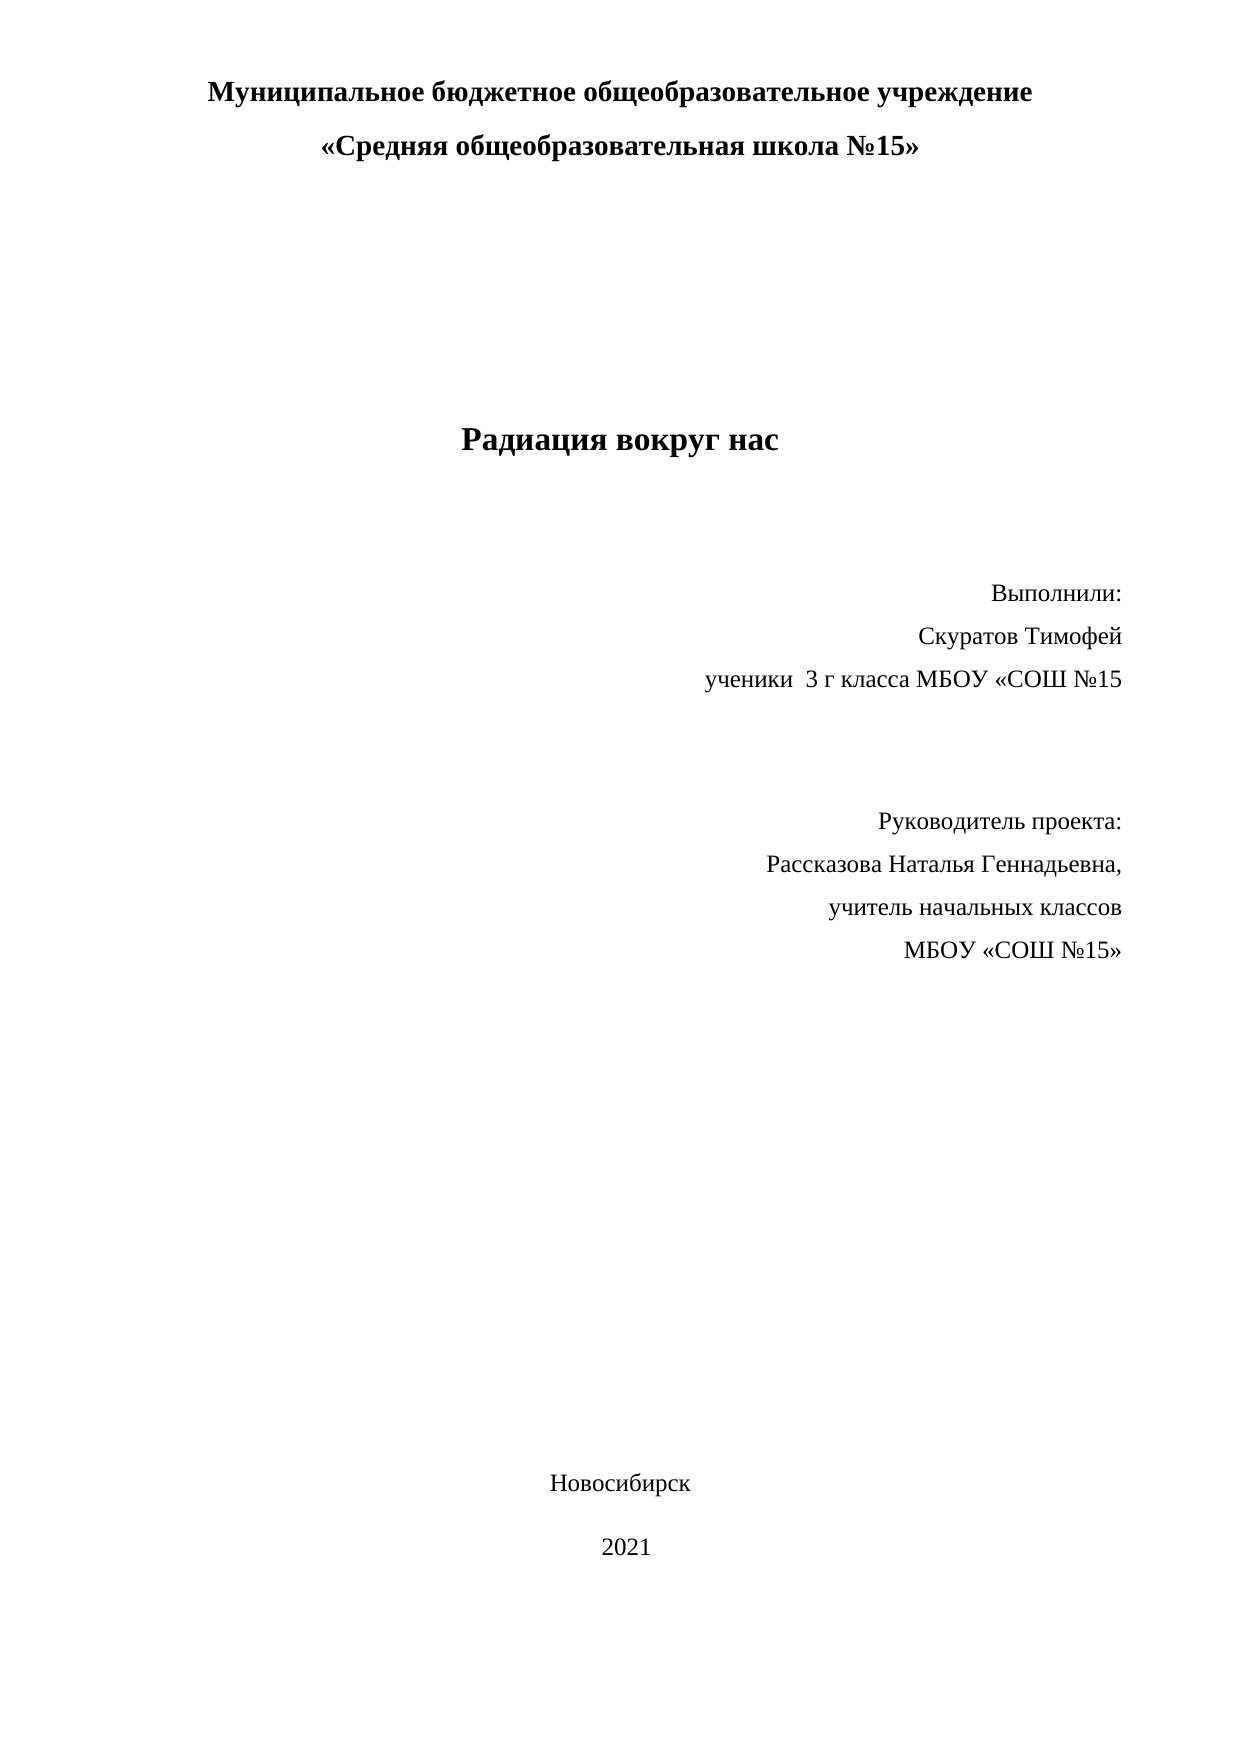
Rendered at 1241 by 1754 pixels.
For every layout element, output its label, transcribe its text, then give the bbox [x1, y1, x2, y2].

text Рассказова Наталья Геннадьевна, [118, 849, 1122, 878]
text Новосибирск [118, 1468, 1122, 1497]
text Радиация вокруг нас [118, 419, 1122, 458]
text Скуратов Тимофей [118, 621, 1122, 649]
text Муниципальное бюджетное общеобразовательное учреждение [118, 74, 1122, 107]
text МБОУ «СОШ №15» [118, 936, 1122, 964]
text 2021 [118, 1532, 1122, 1561]
text ученики 3 г класса МБОУ «СОШ №15 [118, 664, 1122, 693]
text Выполнили: [118, 578, 1122, 606]
text учитель начальных классов [118, 892, 1122, 921]
text Руководитель проекта: [118, 806, 1122, 835]
text «Средняя общеобразовательная школа №15» [118, 128, 1122, 162]
